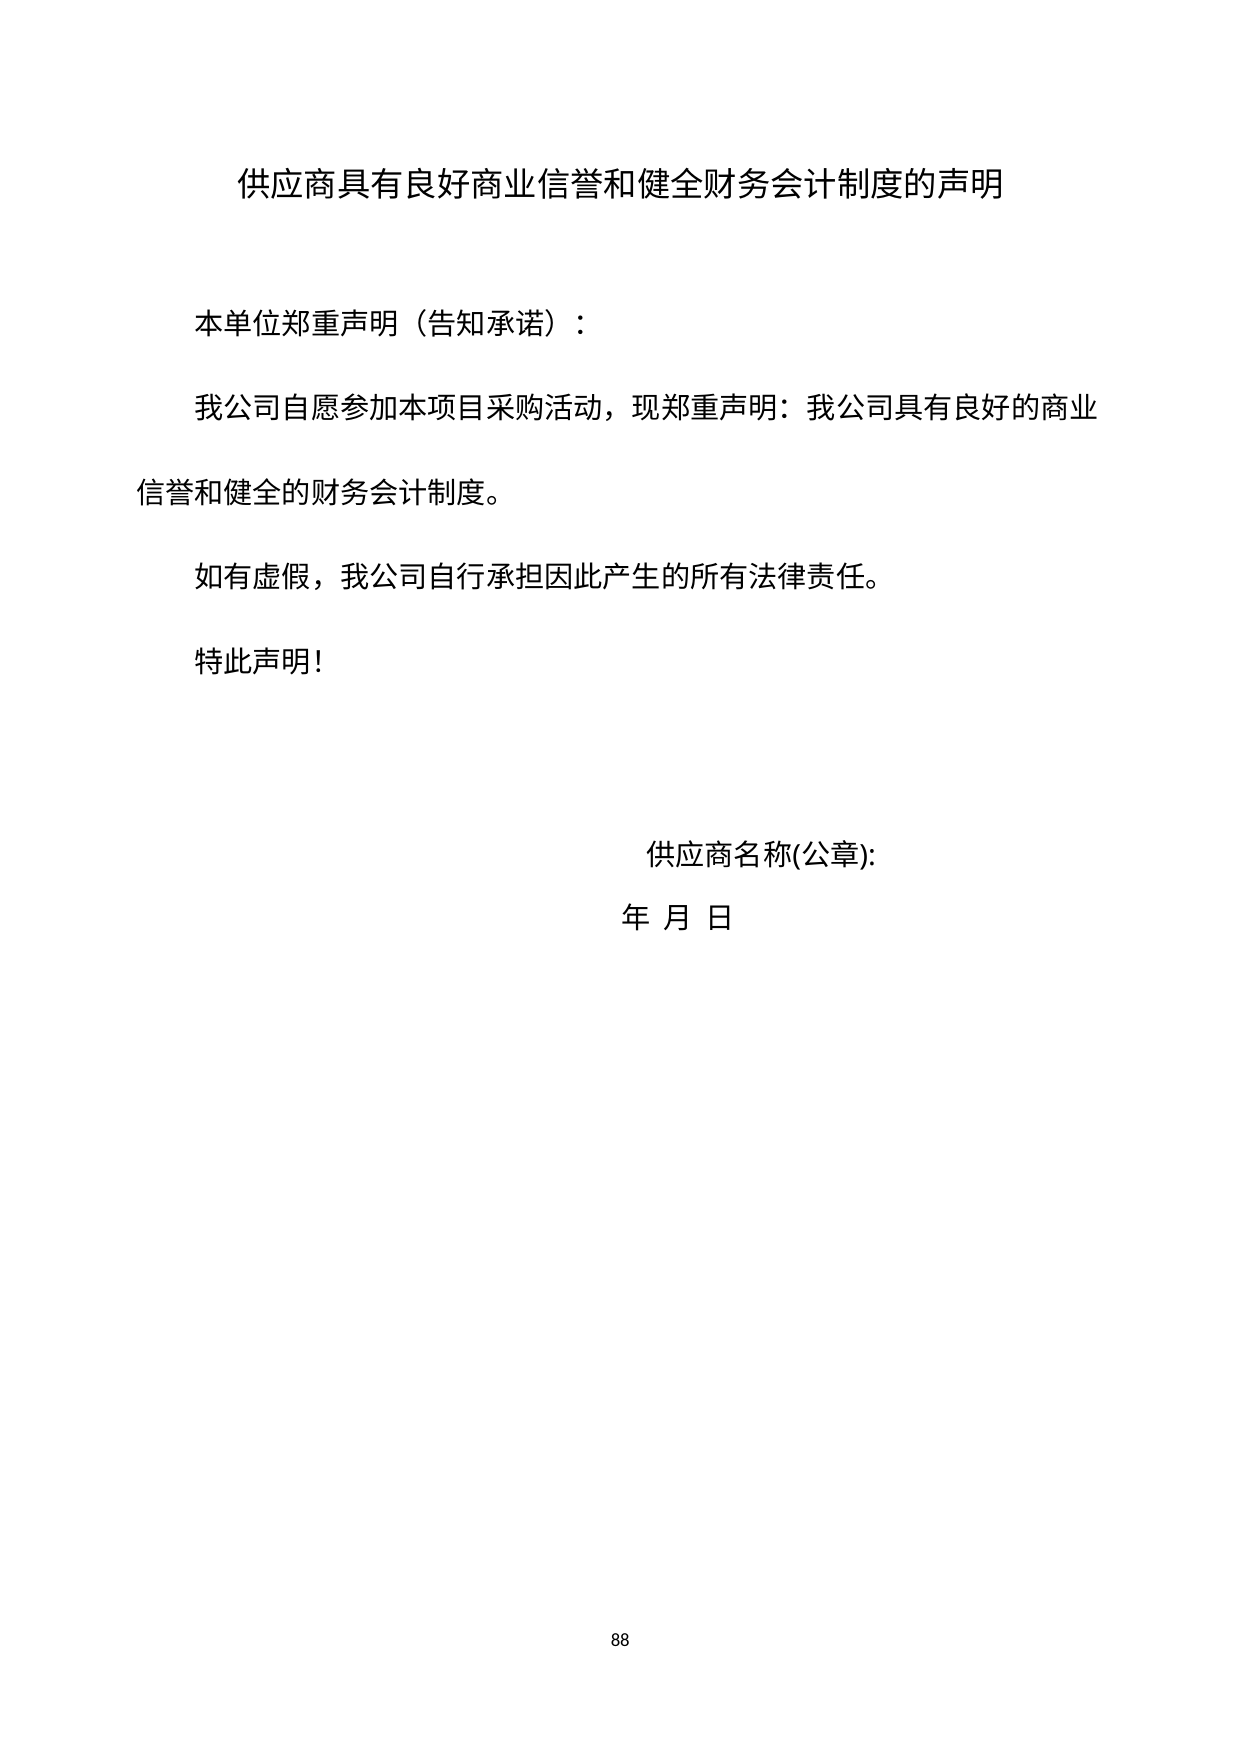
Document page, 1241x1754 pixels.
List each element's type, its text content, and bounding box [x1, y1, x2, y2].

text 如有虚假，我公司自行承担因此产生的所有法律责任。 [136, 554, 1104, 596]
text 供应商具有良好商业信誉和健全财务会计制度的声明 [136, 150, 1104, 208]
text 本单位郑重声明（告知承诺）： [136, 300, 1104, 342]
text 供应商名称(公章): [136, 831, 1046, 874]
text 特此声明！ [136, 638, 1104, 681]
text 年 月 日 [136, 895, 1046, 937]
text 我公司自愿参加本项目采购活动，现郑重声明：我公司具有良好的商业信誉和健全的财务会计制度。 [136, 385, 1104, 512]
